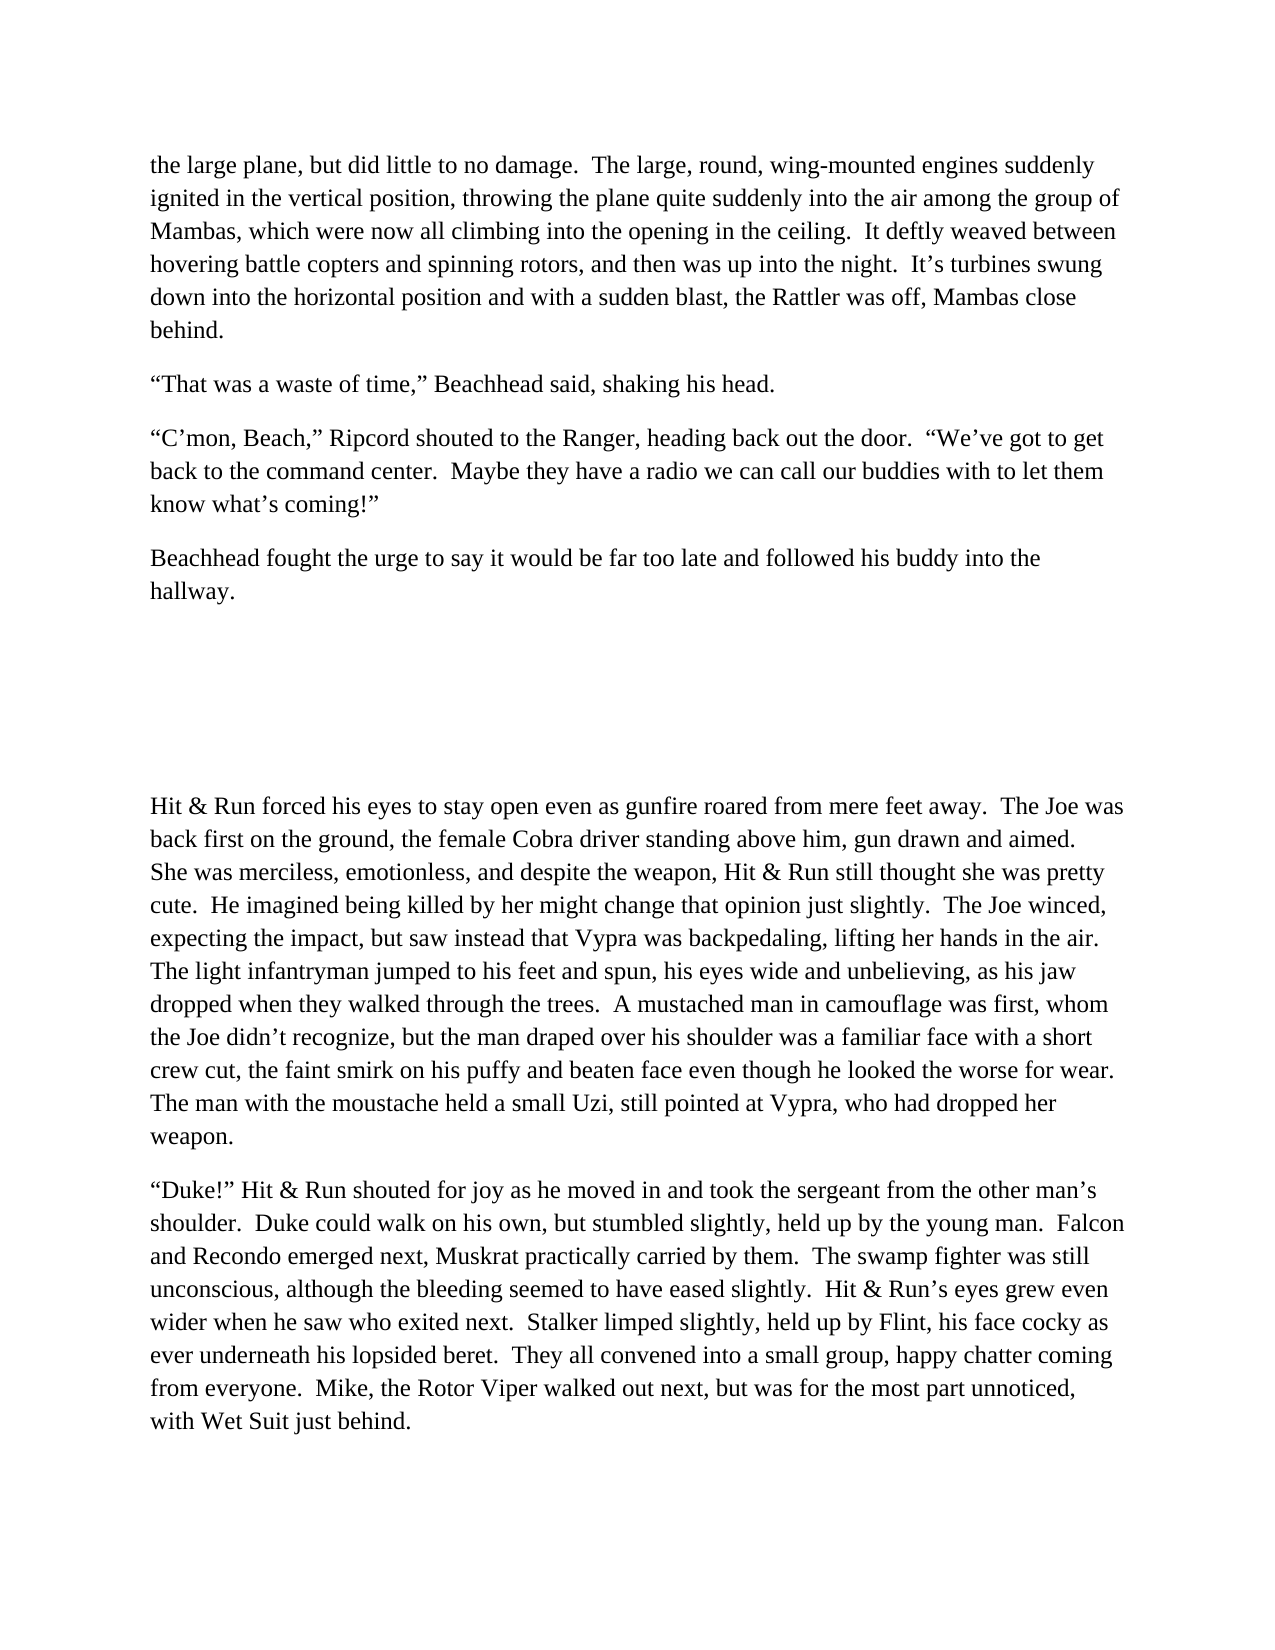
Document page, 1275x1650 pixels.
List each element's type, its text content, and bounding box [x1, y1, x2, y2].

text “Duke!” Hit & Run shouted for joy as he moved in and took the sergeant from the other man’s shoulder. Duke could walk on his own, but stumbled slightly, held up by the young man. Falcon and Recondo emerged next, Muskrat practically carried by them. The swamp fighter was still unconscious, although the bleeding seemed to have eased slightly. Hit & Run’s eyes grew even wider when he saw who exited next. Stalker limped slightly, held up by Flint, his face cocky as ever underneath his lopsided beret. They all convened into a small group, happy chatter coming from everyone. Mike, the Rotor Viper walked out next, but was for the most part unnoticed, with Wet Suit just behind. [150, 1175, 1125, 1435]
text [150, 150, 1125, 344]
text “That was a waste of time,” Beachhead said, shaking his head. [150, 369, 1125, 398]
text “C’mon, Beach,” Ripcord shouted to the Ranger, heading back out the door. “We’ve got to get back to the command center. Maybe they have a radio we can call our buddies with to let them know what’s coming!” [150, 423, 1125, 518]
text Hit & Run forced his eyes to stay open even as gunfire roared from mere feet away. The Joe was back first on the ground, the female Cobra driver standing above him, gun drawn and aimed. She was merciless, emotionless, and despite the weapon, Hit & Run still thought she was pretty cute. He imagined being killed by her might change that opinion just slightly. The Joe winced, expecting the impact, but saw instead that Vypra was backpedaling, lifting her hands in the air. The light infantryman jumped to his feet and spun, his eyes wide and unbelieving, as his jaw dropped when they walked through the trees. A mustached man in camouflage was first, whom the Joe didn’t recognize, but the man draped over his shoulder was a familiar face with a short crew cut, the faint smirk on his puffy and beaten face even though he looked the worse for wear. The man with the moustache held a small Uzi, still pointed at Vypra, who had dropped her weapon. [150, 791, 1125, 1150]
text Beachhead fought the urge to say it would be far too late and followed his buddy into the hallway. [150, 543, 1125, 604]
